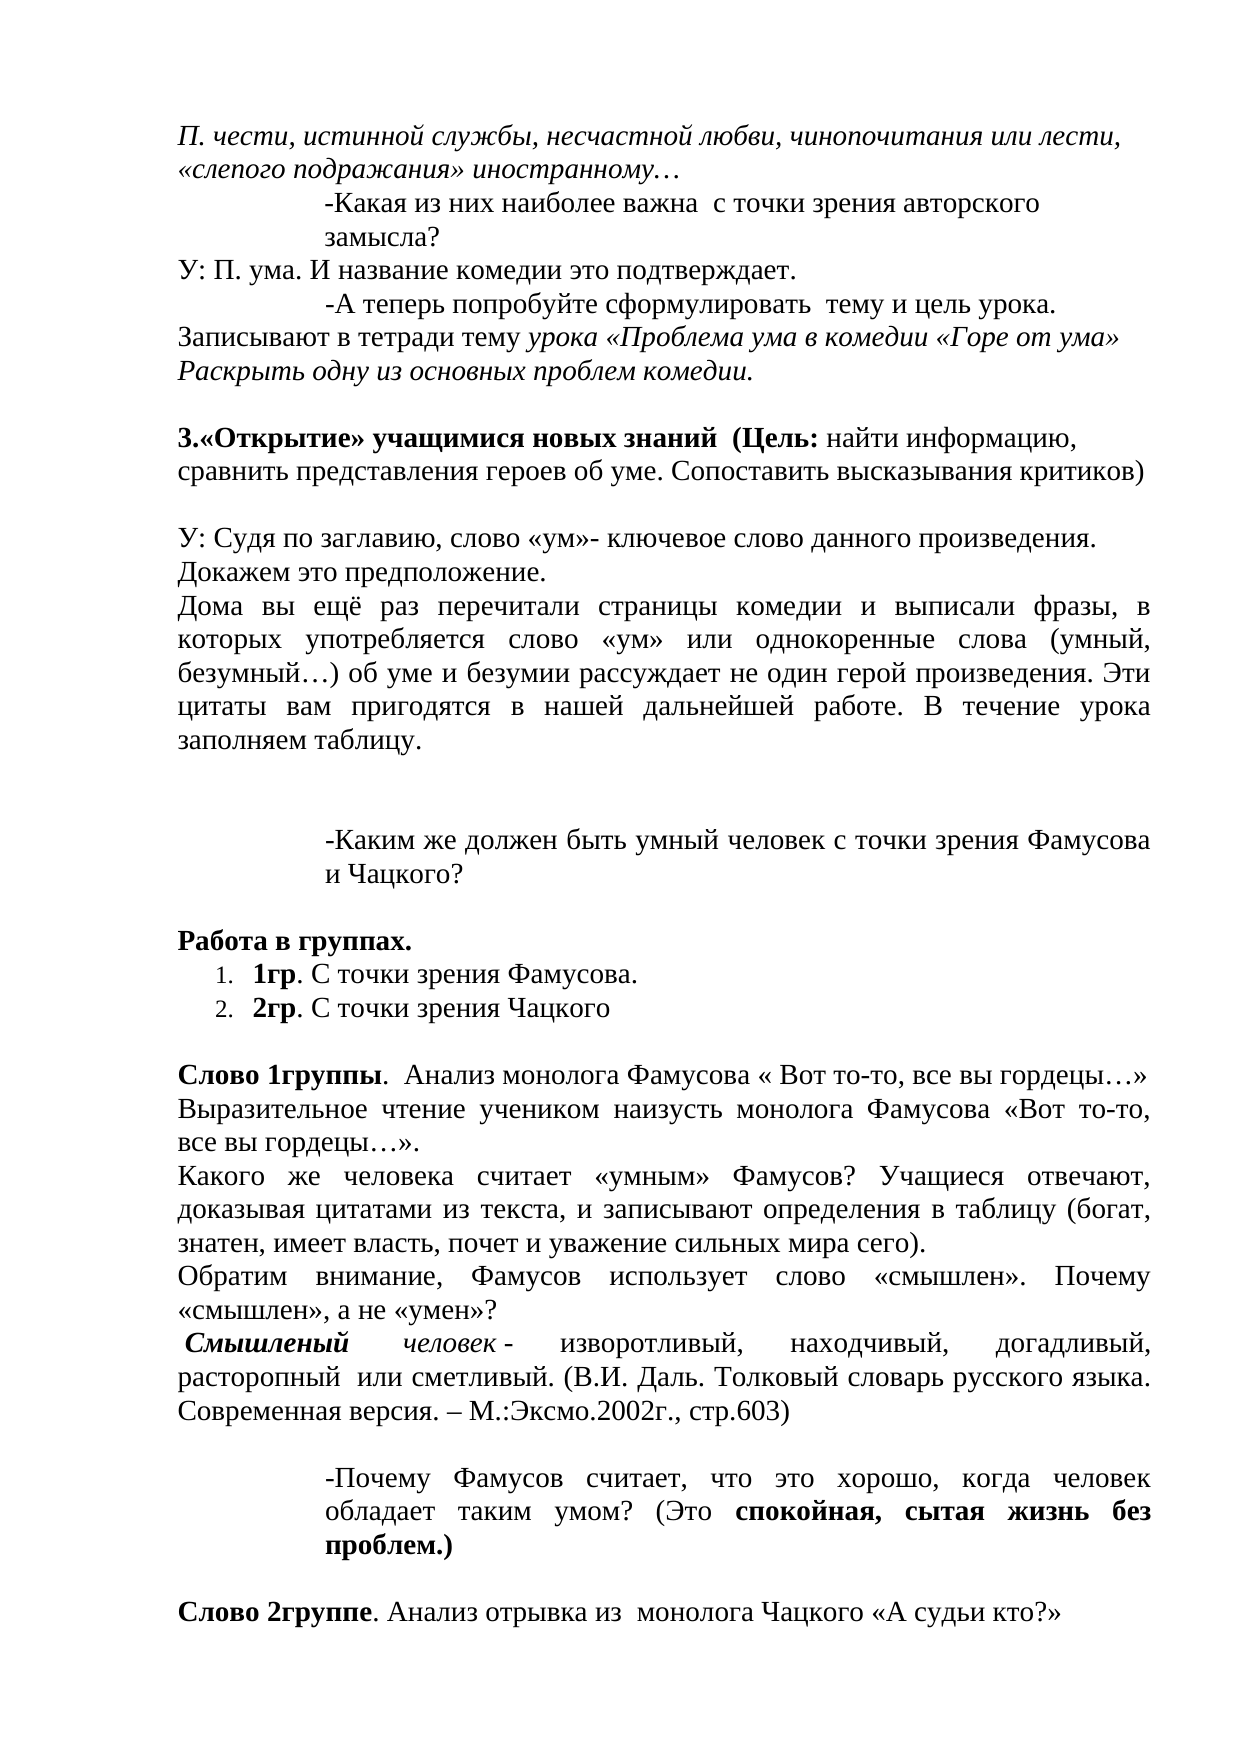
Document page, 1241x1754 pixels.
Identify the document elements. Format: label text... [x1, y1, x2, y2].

text -Какая из них наиболее важна с точки зрения авторского замысла? [324, 185, 1152, 252]
text Раскрыть одну из основных проблем комедии. [177, 353, 1152, 386]
list 2гр. С точки зрения Чацкого [215, 990, 1152, 1024]
text Обратим внимание, Фамусов использует слово «смышлен». Почему «смышлен», а не «умен»? [177, 1258, 1152, 1326]
text Слово 1группы. Анализ монолога Фамусова « Вот то-то, все вы гордецы…» [177, 1057, 1152, 1091]
text -Почему Фамусов считает, что это хорошо, когда человек обладает таким умом? (Это спокойная, сытая жизнь без проблем.) [325, 1460, 1152, 1560]
text Выразительное чтение учеником наизусть монолога Фамусова «Вот то-то, все вы гордецы…». [177, 1091, 1152, 1158]
text -Каким же должен быть умный человек с точки зрения Фамусова и Чацкого? [325, 822, 1152, 889]
text У: Судя по заглавию, слово «ум»- ключевое слово данного произведения. [177, 521, 1152, 554]
list 1гр. С точки зрения Фамусова. [215, 957, 1152, 990]
text -А теперь попробуйте сформулировать тему и цель урока. [251, 286, 1152, 319]
text Работа в группах. [177, 923, 1152, 957]
text У: П. ума. И название комедии это подтверждает. [177, 252, 1152, 286]
text 3.«Открытие» учащимися новых знаний (Цель: найти информацию, сравнить представления героев об уме. Сопоставить высказывания критиков) [177, 420, 1152, 487]
text Записывают в тетради тему урока «Проблема ума в комедии «Горе от ума» [177, 319, 1152, 353]
text Какого же человека считает «умным» Фамусов? Учащиеся отвечают, доказывая цитатами из текста, и записывают определения в таблицу (богат, знатен, имеет власть, почет и уважение сильных мира сего). [177, 1158, 1152, 1258]
text Дома вы ещё раз перечитали страницы комедии и выписали фразы, в которых употребляется слово «ум» или однокоренные слова (умный, безумный…) об уме и безумии рассуждает не один герой произведения. Эти цитаты вам пригодятся в нашей дальнейшей работе. В течение урока заполняем таблицу. [177, 588, 1152, 755]
text П. чести, истинной службы, несчастной любви, чинопочитания или лести, «слепого подражания» иностранному… [177, 118, 1152, 185]
text Слово 2группе. Анализ отрывка из монолога Чацкого «А судьи кто?» [177, 1594, 1152, 1627]
text Смышленый человек - изворотливый, находчивый, догадливый, расторопный или сметливый. (В.И. Даль. Толковый словарь русского языка. Современная версия. – М.:Эксмо.2002г., стр.603) [177, 1326, 1152, 1426]
text Докажем это предположение. [177, 554, 1152, 588]
